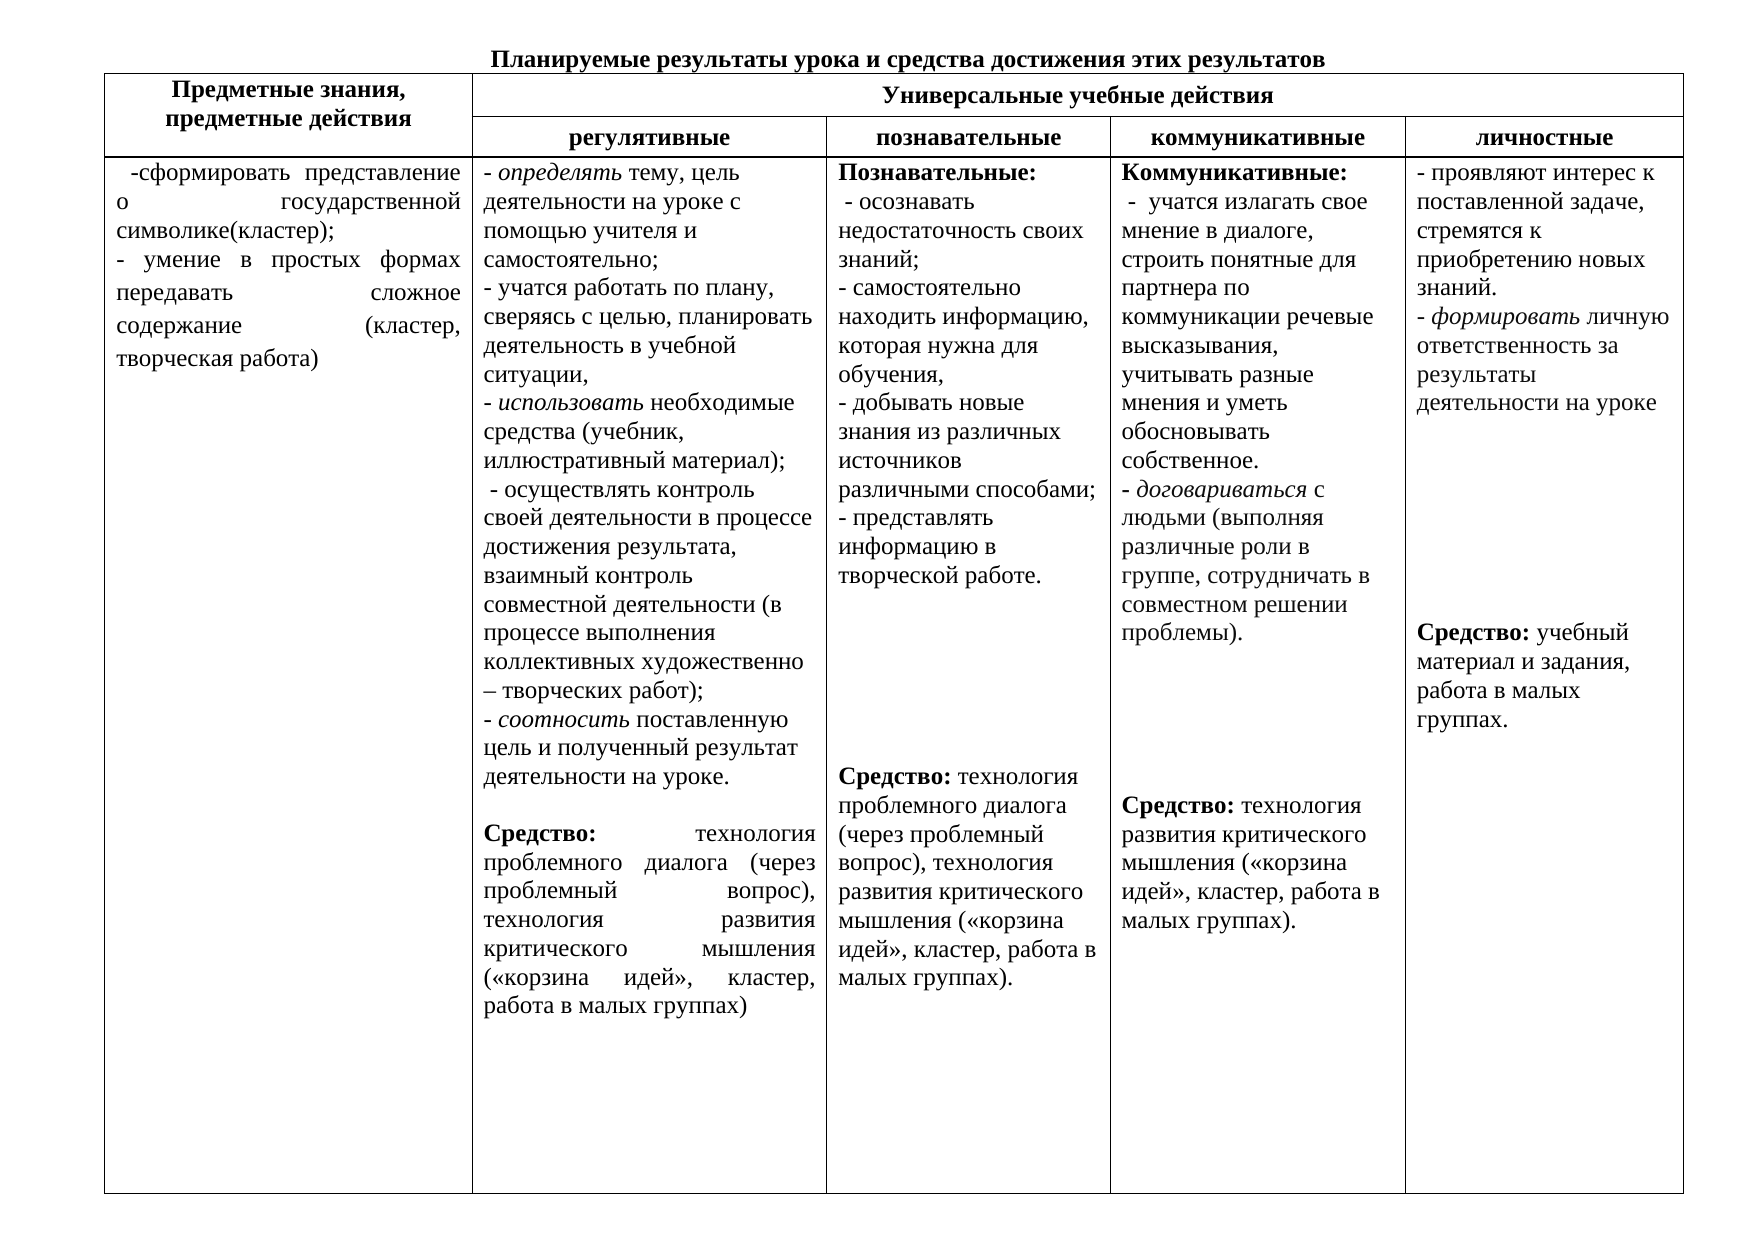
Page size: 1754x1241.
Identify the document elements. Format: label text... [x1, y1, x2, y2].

text Планируемые результаты урока и средства достижения этих результатов [118, 44, 1698, 73]
table_cell - проявляют интерес к поставленной задаче, стремятся к приобретению новых знаний. - формировать личную ответственность за результаты деятельности на уроке Средство: учебный материал и задания, работа в малых группах. [1406, 158, 1683, 1192]
table_cell личностные [1406, 117, 1683, 156]
table_cell - определять тему, цель деятельности на уроке с помощью учителя и самостоятельно; - учатся работать по плану, сверяясь с целью, планировать деятельность в учебной ситуации, - использовать необходимые средства (учебник, иллюстративный материал); - осуществлять контроль своей деятельности в процессе достижения результата, взаимный контроль совместной деятельности (в процессе выполнения коллективных художественно – творческих работ); - соотносить поставленную цель и полученный результат деятельности на уроке. Средство: технология проблемного диалога (через проблемный вопрос), технология развития критического мышления («корзина идей», кластер, работа в малых группах) [473, 158, 826, 1192]
table_cell коммуникативные [1111, 117, 1405, 156]
table_cell -сформировать представление о государственной символике(кластер); - умение в простых формах передавать сложное содержание (кластер, творческая работа) [105, 158, 472, 1192]
table_cell Коммуникативные: - учатся излагать свое мнение в диалоге, строить понятные для партнера по коммуникации речевые высказывания, учитывать разные мнения и уметь обосновывать собственное. - договариваться с людьми (выполняя различные роли в группе, сотрудничать в совместном решении проблемы). Средство: технология развития критического мышления («корзина идей», кластер, работа в малых группах). [1111, 158, 1405, 1192]
table_header Универсальные учебные действия [473, 74, 1683, 116]
table_cell Познавательные: - осознавать недостаточность своих знаний; - самостоятельно находить информацию, которая нужна для обучения, - добывать новые знания из различных источников различными способами; - представлять информацию в творческой работе. Средство: технология проблемного диалога (через проблемный вопрос), технология развития критического мышления («корзина идей», кластер, работа в малых группах). [827, 158, 1110, 1192]
table_cell познавательные [827, 117, 1110, 156]
table_cell регулятивные [473, 117, 826, 156]
table_header Предметные знания, предметные действия [105, 74, 472, 156]
